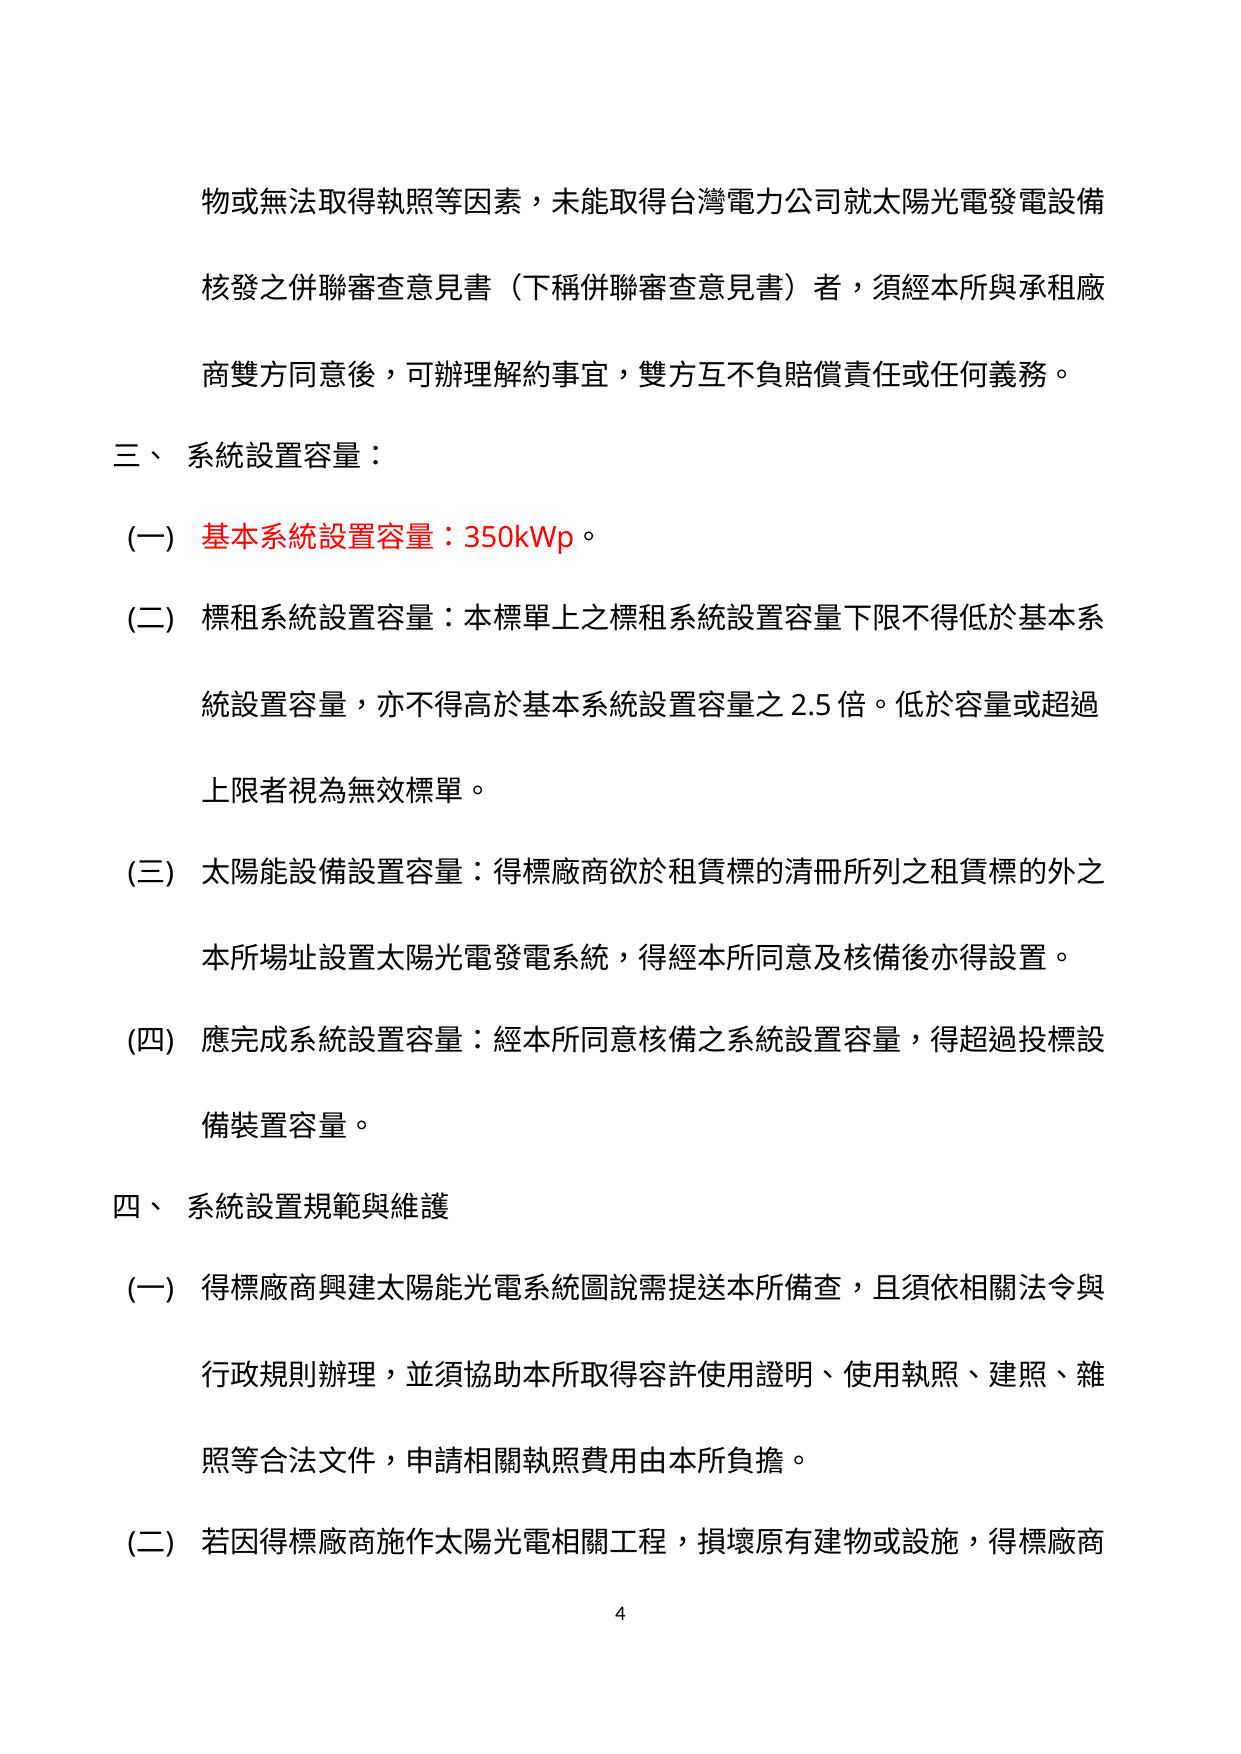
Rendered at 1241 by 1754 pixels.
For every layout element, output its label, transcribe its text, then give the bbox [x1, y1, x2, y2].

list 系統設置容量： [112, 416, 1128, 491]
list 標租系統設置容量：本標單上之標租系統設置容量下限不得低於基本系統設置容量，亦不得高於基本系統設置容量之2.5倍。低於容量或超過上限者視為無效標單。 [127, 579, 1128, 826]
list 太陽能設備設置容量：得標廠商欲於租賃標的清冊所列之租賃標的外之本所場址設置太陽光電發電系統，得經本所同意及核備後亦得設置。 [127, 832, 1128, 994]
list 得標廠商興建太陽能光電系統圖說需提送本所備查，且須依相關法令與行政規則辦理，並須協助本所取得容許使用證明、使用執照、建照、雜照等合法文件，申請相關執照費用由本所負擔。 [127, 1249, 1128, 1496]
list 應完成系統設置容量：經本所同意核備之系統設置容量，得超過投標設備裝置容量。 [127, 1000, 1128, 1161]
list 基本系統設置容量：350kWp。 [127, 497, 1128, 572]
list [127, 162, 1128, 410]
list 系統設置規範與維護 [112, 1167, 1128, 1242]
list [127, 1502, 1128, 1577]
